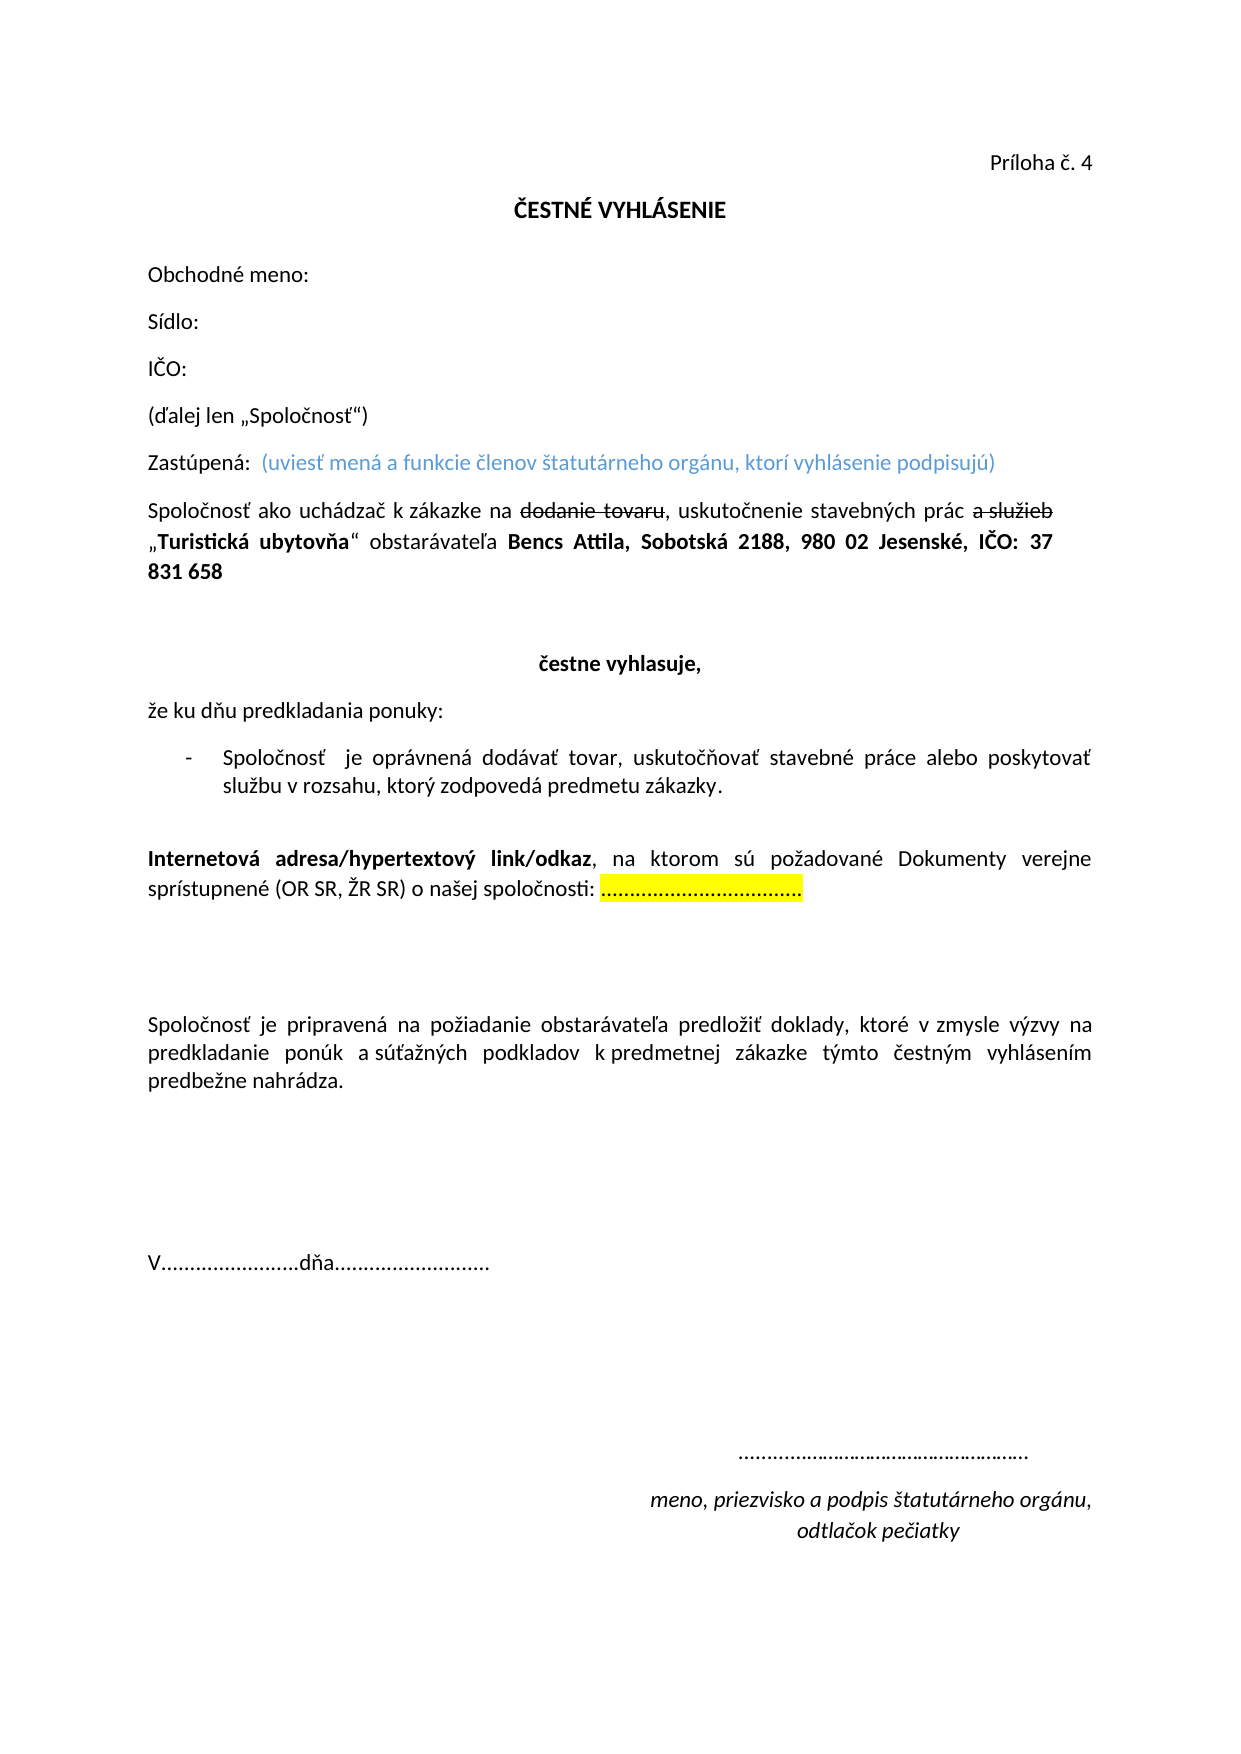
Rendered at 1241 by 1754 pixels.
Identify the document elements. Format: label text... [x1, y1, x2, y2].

text Obchodné meno: [148, 260, 1093, 288]
text ............…………………………………… [148, 1437, 1093, 1465]
text odtlačok pečiatky [590, 1516, 1093, 1544]
list Spoločnosť je oprávnená dodávať tovar, uskutočňovať stavebné práce alebo poskytovať službu v rozsahu, ktorý zodpovedá predmetu zákazky. [185, 743, 1093, 799]
text Príloha č. 4 [148, 148, 1093, 176]
text že ku dňu predkladania ponuky: [148, 696, 1093, 724]
text ČESTNÉ VYHLÁSENIE [148, 194, 1093, 225]
text (ďalej len „Spoločnosť“) [148, 401, 1093, 429]
text Internetová adresa/hypertextový link/odkaz, na ktorom sú požadované Dokumenty verejne sprístupnené (OR SR, ŽR SR) o našej spoločnosti: ................................... [148, 844, 1093, 902]
text Sídlo: [148, 307, 1093, 335]
text Zastúpená: (uviesť mená a funkcie členov štatutárneho orgánu, ktorí vyhlásenie podpisujú) [148, 448, 1093, 476]
text Spoločnosť ako uchádzač k zákazke na dodanie tovaru, uskutočnenie stavebných prác a služieb „Turistická ubytovňa“ obstarávateľa Bencs Attila, Sobotská 2188, 980 02 Jesenské, IČO: 37 831 658 [148, 495, 1053, 586]
text čestne vyhlasuje, [148, 649, 1093, 677]
text meno, priezvisko a podpis štatutárneho orgánu, [148, 1486, 1093, 1514]
text V........................dňa........................... [148, 1248, 1093, 1276]
text Spoločnosť je pripravená na požiadanie obstarávateľa predložiť doklady, ktoré v zmysle výzvy na predkladanie ponúk a súťažných podkladov k predmetnej zákazke týmto čestným vyhlásením predbežne nahrádza. [148, 1010, 1093, 1094]
text IČO: [148, 354, 1093, 382]
